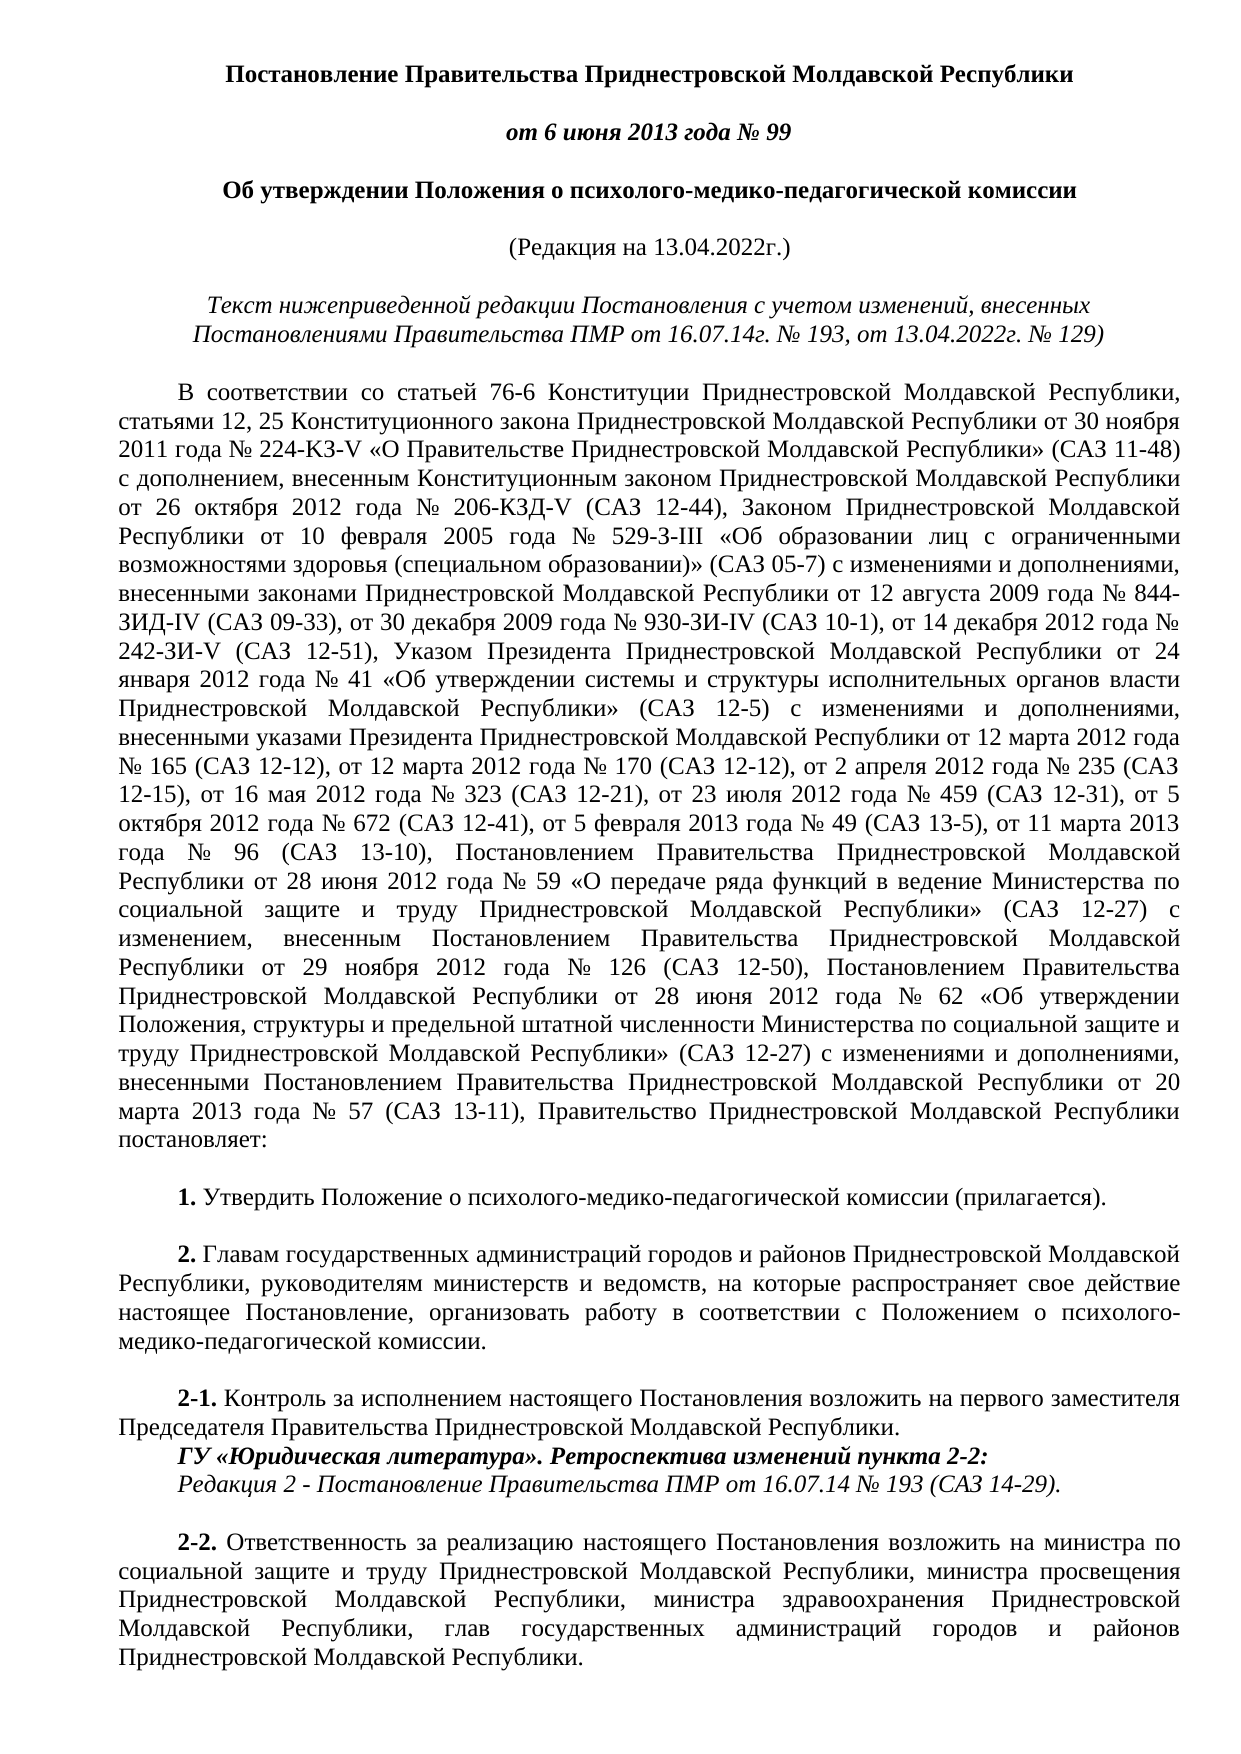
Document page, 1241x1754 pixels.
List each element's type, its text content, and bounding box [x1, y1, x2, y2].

text от 6 июня 2013 года № 99 [118, 117, 1181, 146]
text Об утверждении Положения о психолого-медико-педагогической комиссии [118, 175, 1181, 204]
text (Редакция на 13.04.2022г.) [118, 232, 1181, 261]
text 2-1. Контроль за исполнением настоящего Постановления возложить на первого заместителя Председателя Правительства Приднестровской Молдавской Республики. [118, 1383, 1181, 1441]
text 2. Главам государственных администраций городов и районов Приднестровской Молдавской Республики, руководителям министерств и ведомств, на которые распространяет свое действие настоящее Постановление, организовать работу в соответствии с Положением о психолого-медико-педагогической комиссии. [118, 1239, 1181, 1354]
text Постановление Правительства Приднестровской Молдавской Республики [118, 59, 1181, 88]
text Текст нижеприведенной редакции Постановления с учетом изменений, внесенных Постановлениями Правительства ПМР от 16.07.14г. № 193, от 13.04.2022г. № 129) [118, 290, 1181, 348]
text 1. Утвердить Положение о психолого-медико-педагогической комиссии (прилагается). [118, 1182, 1181, 1211]
text Редакция 2 - Постановление Правительства ПМР от 16.07.14 № 193 (САЗ 14-29). [118, 1469, 1181, 1498]
text 2-2. Ответственность за реализацию настоящего Постановления возложить на министра по социальной защите и труду Приднестровской Молдавской Республики, министра просвещения Приднестровской Молдавской Республики, министра здравоохранения Приднестровской Молдавской Республики, глав государственных администраций городов и районов Приднестровской Молдавской Республики. [118, 1527, 1181, 1671]
text ГУ «Юридическая литература». Ретроспектива изменений пункта 2-2: [118, 1441, 1181, 1469]
text В соответствии со статьей 76-6 Конституции Приднестровской Молдавской Республики, статьями 12, 25 Конституционного закона Приднестровской Молдавской Республики от 30 ноября 2011 года № 224-KЗ-V «О Правительстве Приднестровской Молдавской Республики» (САЗ 11-48) с дополнением, внесенным Конституционным законом Приднестровской Молдавской Республики от 26 октября 2012 года № 206-КЗД-V (САЗ 12-44), Законом Приднестровской Молдавской Республики от 10 февраля 2005 года № 529-З-III «Об образовании лиц с ограниченными возможностями здоровья (специальном образовании)» (САЗ 05-7) с изменениями и дополнениями, внесенными законами Приднестровской Молдавской Республики от 12 августа 2009 года № 844-ЗИД-IV (САЗ 09-33), от 30 декабря 2009 года № 930-ЗИ-IV (САЗ 10-1), от 14 декабря 2012 года № 242-ЗИ-V (САЗ 12-51), Указом Президента Приднестровской Молдавской Республики от 24 января 2012 года № 41 «Об утверждении системы и структуры исполнительных органов власти Приднестровской Молдавской Республики» (САЗ 12-5) с изменениями и дополнениями, внесенными указами Президента Приднестровской Молдавской Республики от 12 марта 2012 года № 165 (САЗ 12-12), от 12 марта 2012 года № 170 (САЗ 12-12), от 2 апреля 2012 года № 235 (САЗ 12-15), от 16 мая 2012 года № 323 (САЗ 12-21), от 23 июля 2012 года № 459 (САЗ 12-31), от 5 октября 2012 года № 672 (САЗ 12-41), от 5 февраля 2013 года № 49 (САЗ 13-5), от 11 марта 2013 года № 96 (САЗ 13-10), Постановлением Правительства Приднестровской Молдавской Республики от 28 июня 2012 года № 59 «О передаче ряда функций в ведение Министерства по социальной защите и труду Приднестровской Молдавской Республики» (САЗ 12-27) с изменением, внесенным Постановлением Правительства Приднестровской Молдавской Республики от 29 ноября 2012 года № 126 (САЗ 12-50), Постановлением Правительства Приднестровской Молдавской Республики от 28 июня 2012 года № 62 «Об утверждении Положения, структуры и предельной штатной численности Министерства по социальной защите и труду Приднестровской Молдавской Республики» (САЗ 12-27) с изменениями и дополнениями, внесенными Постановлением Правительства Приднестровской Молдавской Республики от 20 марта 2013 года № 57 (САЗ 13-11), Правительство Приднестровской Молдавской Республики постановляет: [118, 377, 1181, 1153]
